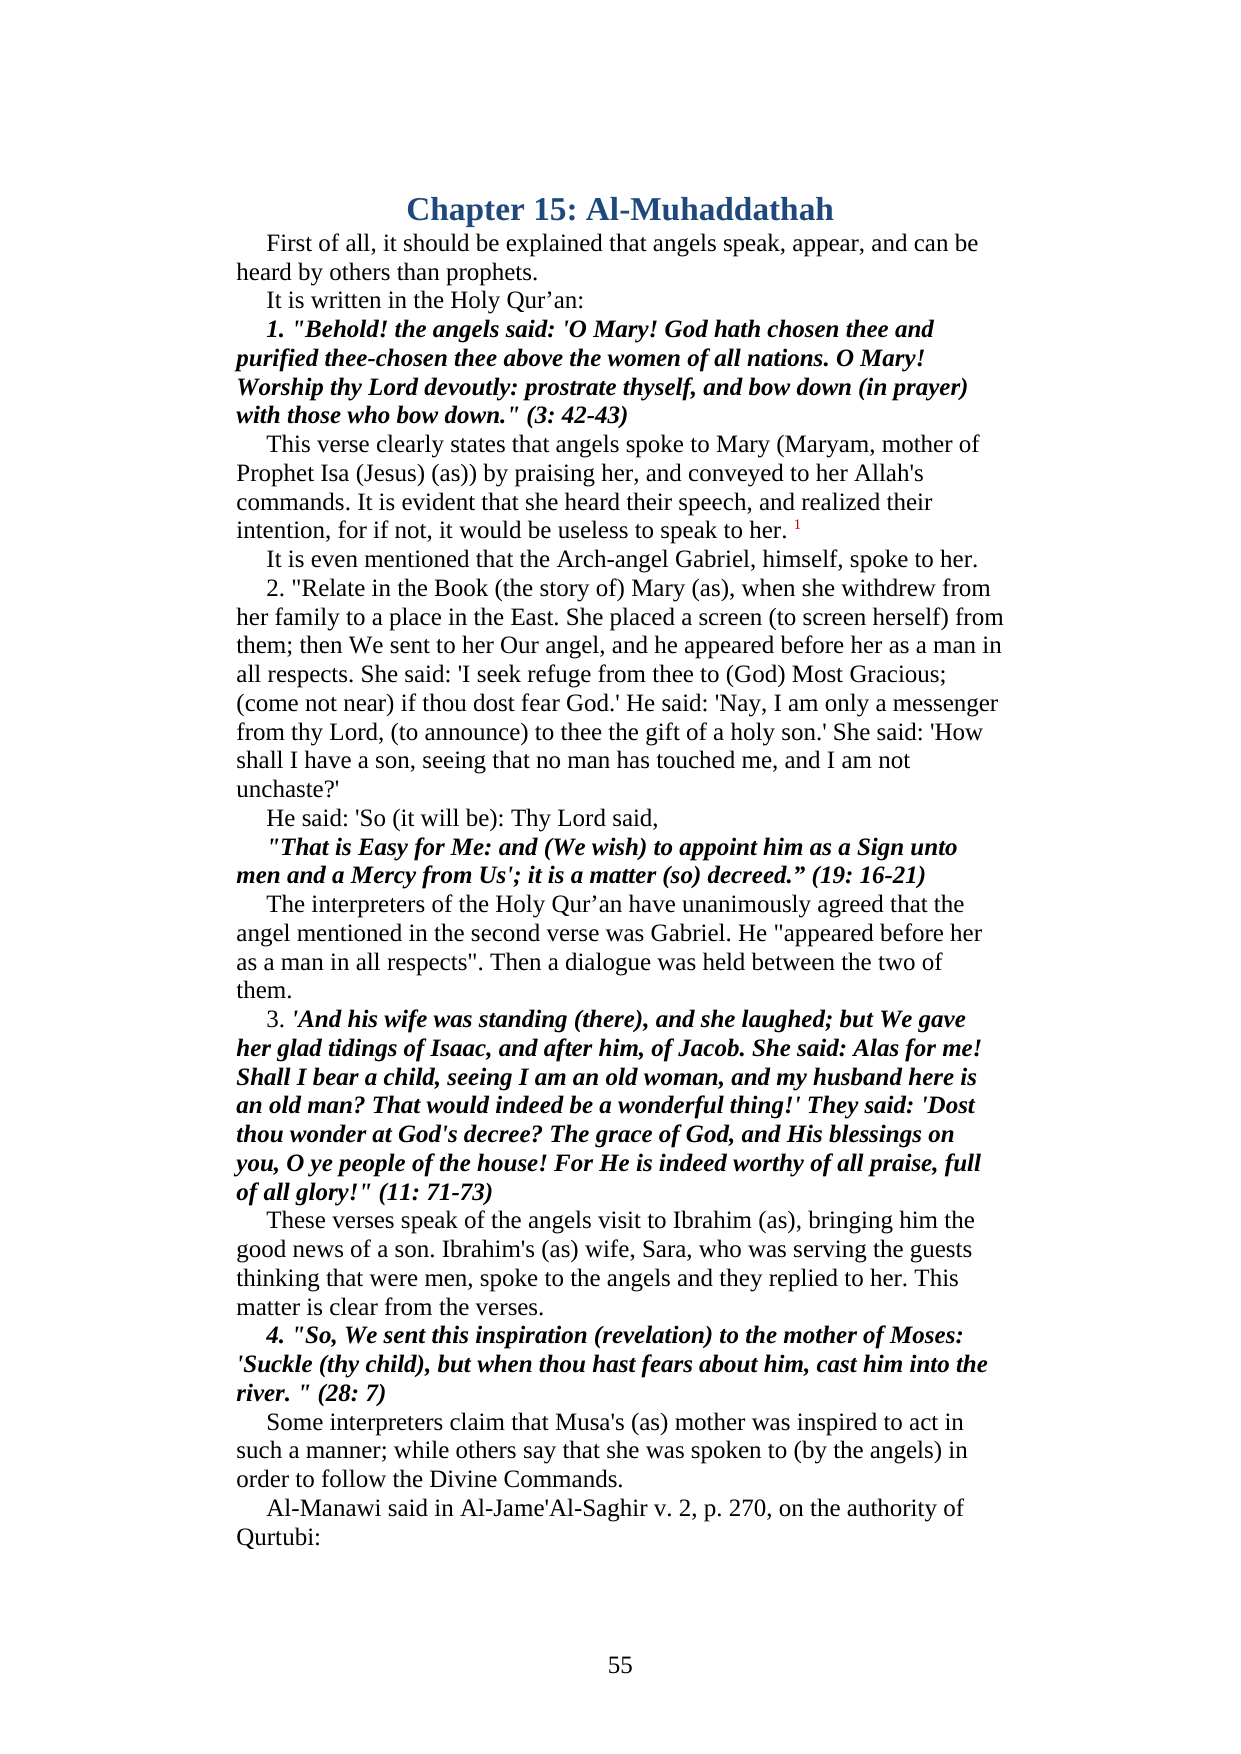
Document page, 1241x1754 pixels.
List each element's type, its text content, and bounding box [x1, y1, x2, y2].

text He said: 'So (it will be): Thy Lord said, [236, 803, 1004, 832]
text 3. 'And his wife was standing (there), and she laughed; but We gave her glad tidings of Isaac, and after him, of Jacob. She said: Alas for me! Shall I bear a child, seeing I am an old woman, and my husband here is an old man? That would indeed be a wonderful thing!' They said: 'Dost thou wonder at God's decree? The grace of God, and His blessings on you, O ye people of the house! For He is indeed worthy of all praise, full of all glory!" (11: 71-73) [236, 1004, 1004, 1206]
text First of all, it should be explained that angels speak, appear, and can be heard by others than prophets. [236, 228, 1004, 286]
text The interpreters of the Holy Qur’an have unanimously agreed that the angel mentioned in the second verse was Gabriel. He "appeared before her as a man in all respects". Then a dialogue was held between the two of them. [236, 889, 1004, 1004]
text Al-Manawi said in Al-Jame'Al-Saghir v. 2, p. 270, on the authority of Qurtubi: [236, 1493, 1004, 1551]
text These verses speak of the angels visit to Ibrahim (as), bringing him the good news of a son. Ibrahim's (as) wife, Sara, who was serving the guests thinking that were men, spoke to the angels and they replied to her. This matter is clear from the verses. [236, 1206, 1004, 1321]
text 2. "Relate in the Book (the story of) Mary (as), when she withdrew from her family to a place in the East. She placed a screen (to screen herself) from them; then We sent to her Our angel, and he appeared before her as a man in all respects. She said: 'I seek refuge from thee to (God) Most Gracious; (come not near) if thou dost fear God.' He said: 'Nay, I am only a messenger from thy Lord, (to announce) to thee the gift of a holy son.' She said: 'How shall I have a son, seeing that no man has touched me, and I am not unchaste?' [236, 573, 1004, 803]
text 4. "So, We sent this inspiration (revelation) to the mother of Moses: 'Suckle (thy child), but when thou hast fears about him, cast him into the river. " (28: 7) [236, 1321, 1004, 1407]
subtitle Chapter 15: Al-Muhaddathah [236, 190, 1004, 228]
text "That is Easy for Me: and (We wish) to appoint him as a Sign unto men and a Mercy from Us'; it is a matter (so) decreed.” (19: 16-21) [236, 832, 1004, 889]
text It is even mentioned that the Arch-angel Gabriel, himself, spoke to her. [236, 544, 1004, 573]
text 1. "Behold! the angels said: 'O Mary! God hath chosen thee and purified thee-chosen thee above the women of all nations. O Mary! Worship thy Lord devoutly: prostrate thyself, and bow down (in prayer) with those who bow down." (3: 42-43) [236, 314, 1004, 429]
text It is written in the Holy Qur’an: [236, 286, 1004, 314]
text Some interpreters claim that Musa's (as) mother was inspired to act in such a manner; while others say that she was spoken to (by the angels) in order to follow the Divine Commands. [236, 1407, 1004, 1493]
text This verse clearly states that angels spoke to Mary (Maryam, mother of Prophet Isa (Jesus) (as)) by praising her, and conveyed to her Allah's commands. It is evident that she heard their speech, and realized their intention, for if not, it would be useless to speak to her. 1 [236, 429, 1004, 544]
